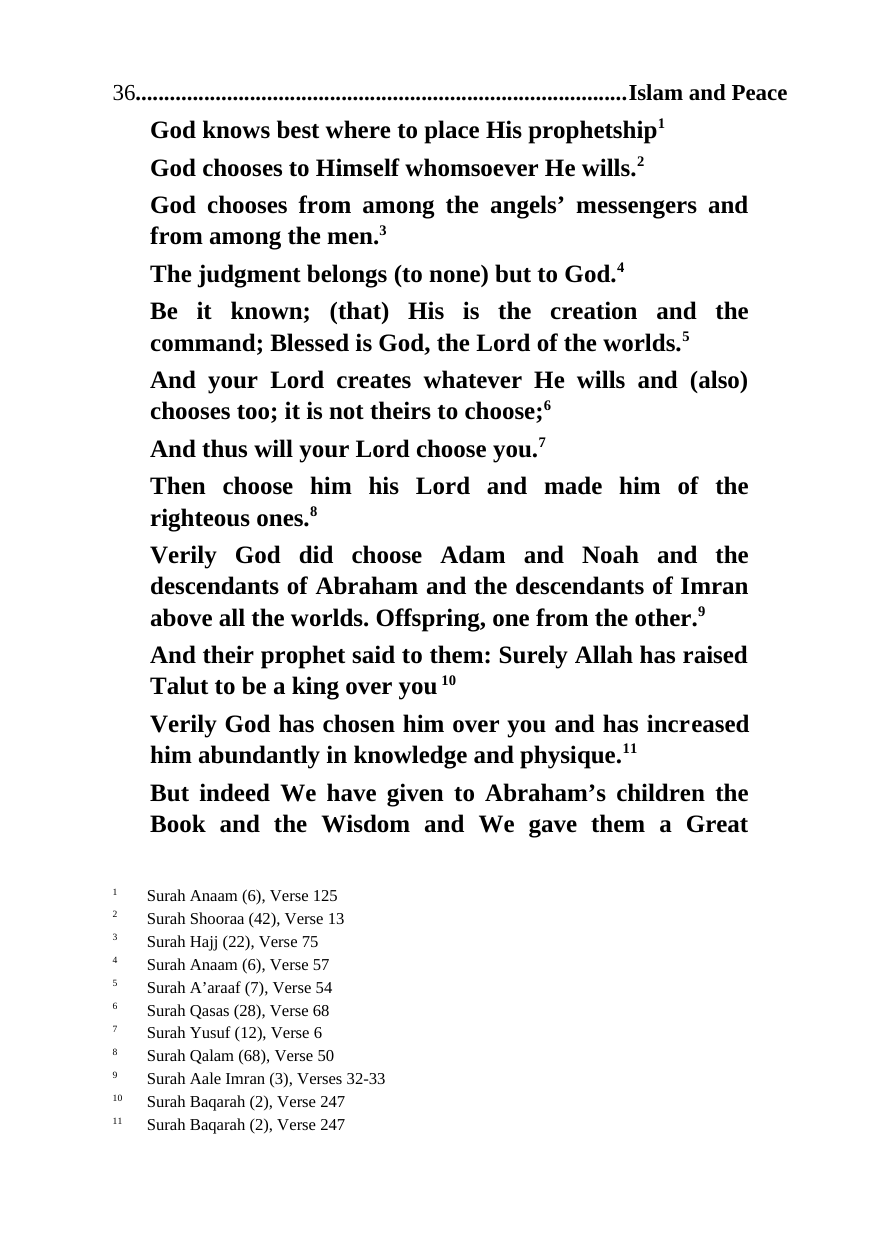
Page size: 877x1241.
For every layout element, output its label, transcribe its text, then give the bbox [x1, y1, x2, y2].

text Then choose him his Lord and made him of the righteous ones. [150, 470, 749, 532]
text God chooses to Himself whomsoever He wills. [150, 151, 749, 182]
text God knows best where to place His prophetship [150, 113, 749, 145]
text And your Lord creates whatever He wills and (also) chooses too; it is not theirs to choose; [150, 363, 749, 426]
text Verily God has chosen him over you and has increased him abundantly in knowledge and physique. [150, 707, 749, 770]
text The judgment belongs (to none) but to God. [150, 257, 749, 288]
text But indeed We have given to Abraham’s children the Book and the Wisdom and We gave them a . [150, 776, 749, 838]
text And thus will your Lord choose you. [150, 432, 749, 463]
text Verily God did choose Adam and Noah and the descendants of Abraham and the descendants of Imran above all the worlds. Offspring, one from the other. [150, 538, 749, 632]
text Be it known; (that) His is the creation and the command; Blessed is God, the Lord of the worlds. [150, 295, 749, 357]
text God chooses from among the angels’ messengers and from among the men. [150, 188, 749, 251]
text And their prophet said to them: Surely Allah has raised Talut to be a king over you [150, 638, 749, 701]
